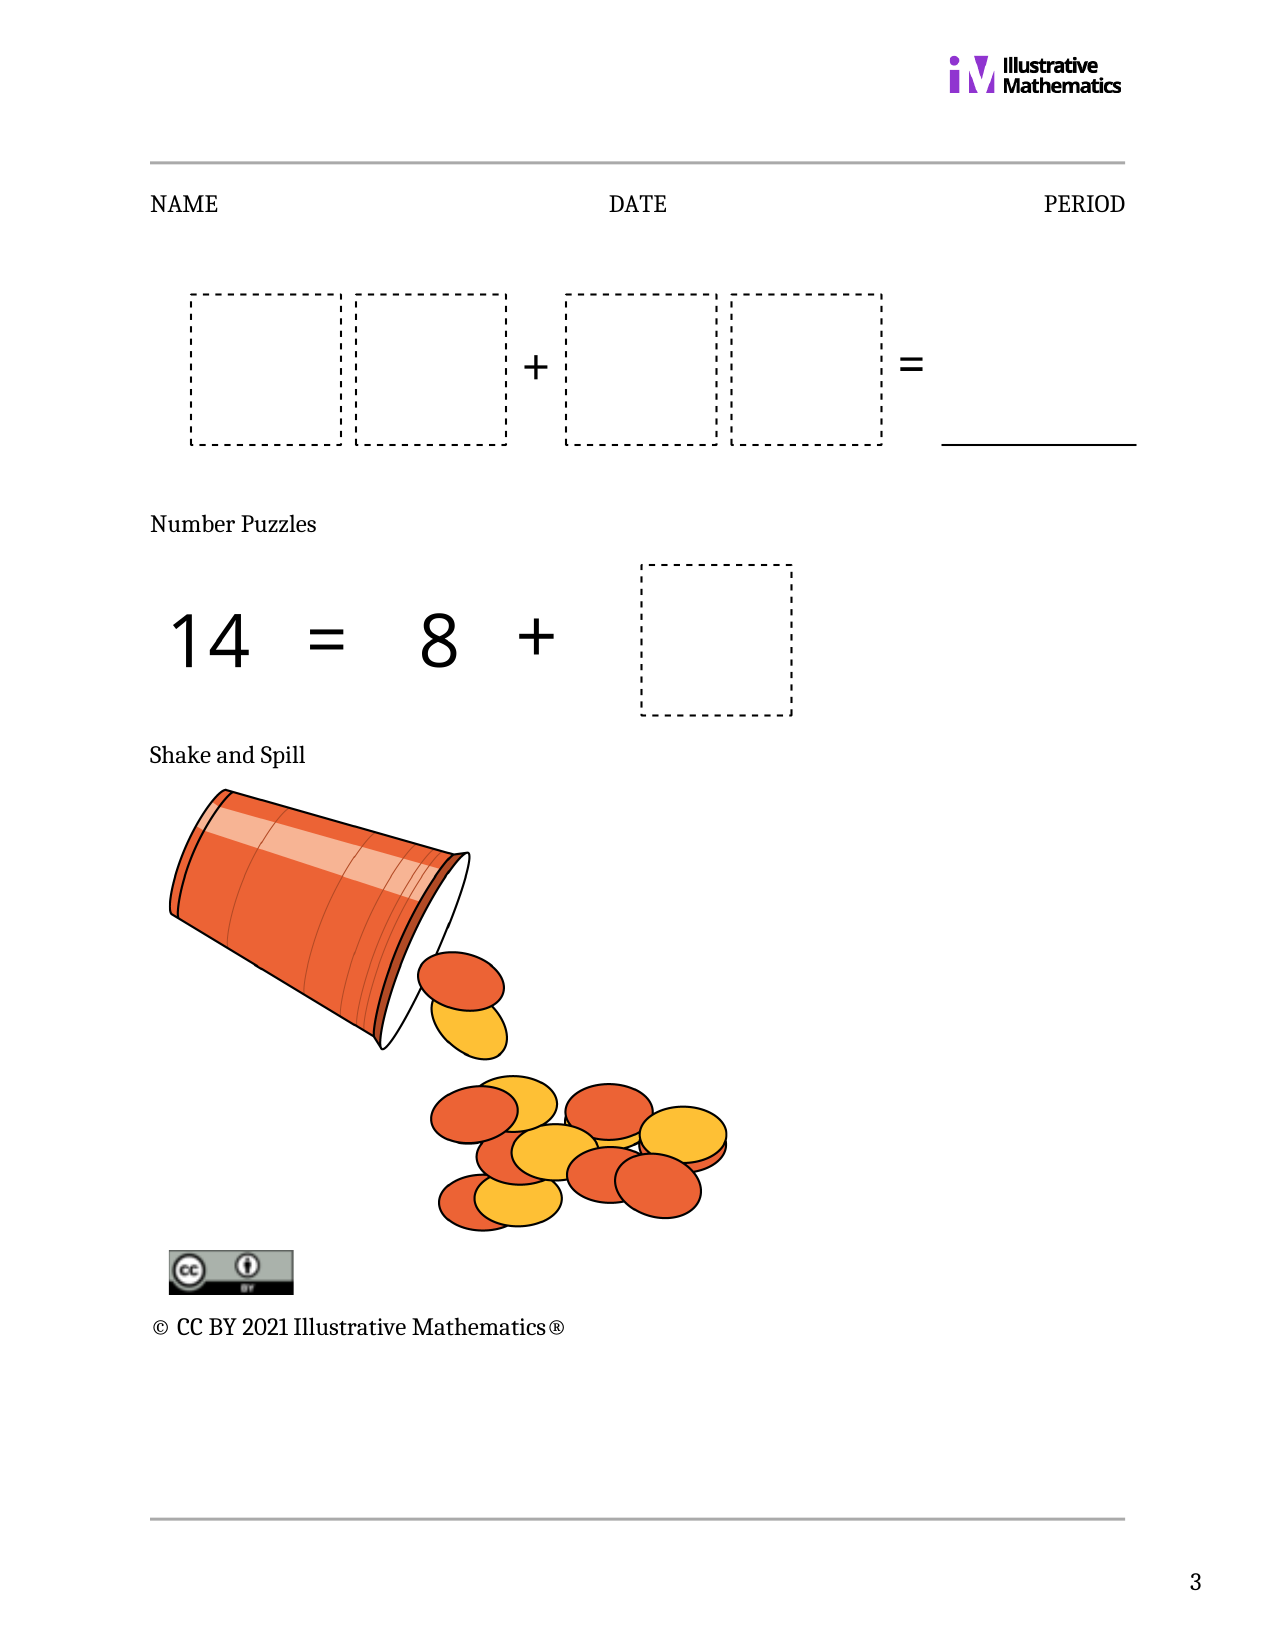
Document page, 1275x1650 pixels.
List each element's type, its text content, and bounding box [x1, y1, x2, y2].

picture [168, 1250, 294, 1295]
text Shake and Spill [150, 741, 1125, 770]
text Number Puzzles [150, 510, 1125, 539]
text © CC BY 2021 Illustrative Mathematics® [150, 1313, 1125, 1342]
picture [949, 55, 1121, 93]
picture [168, 557, 844, 723]
picture [168, 247, 1144, 492]
picture [168, 788, 728, 1232]
